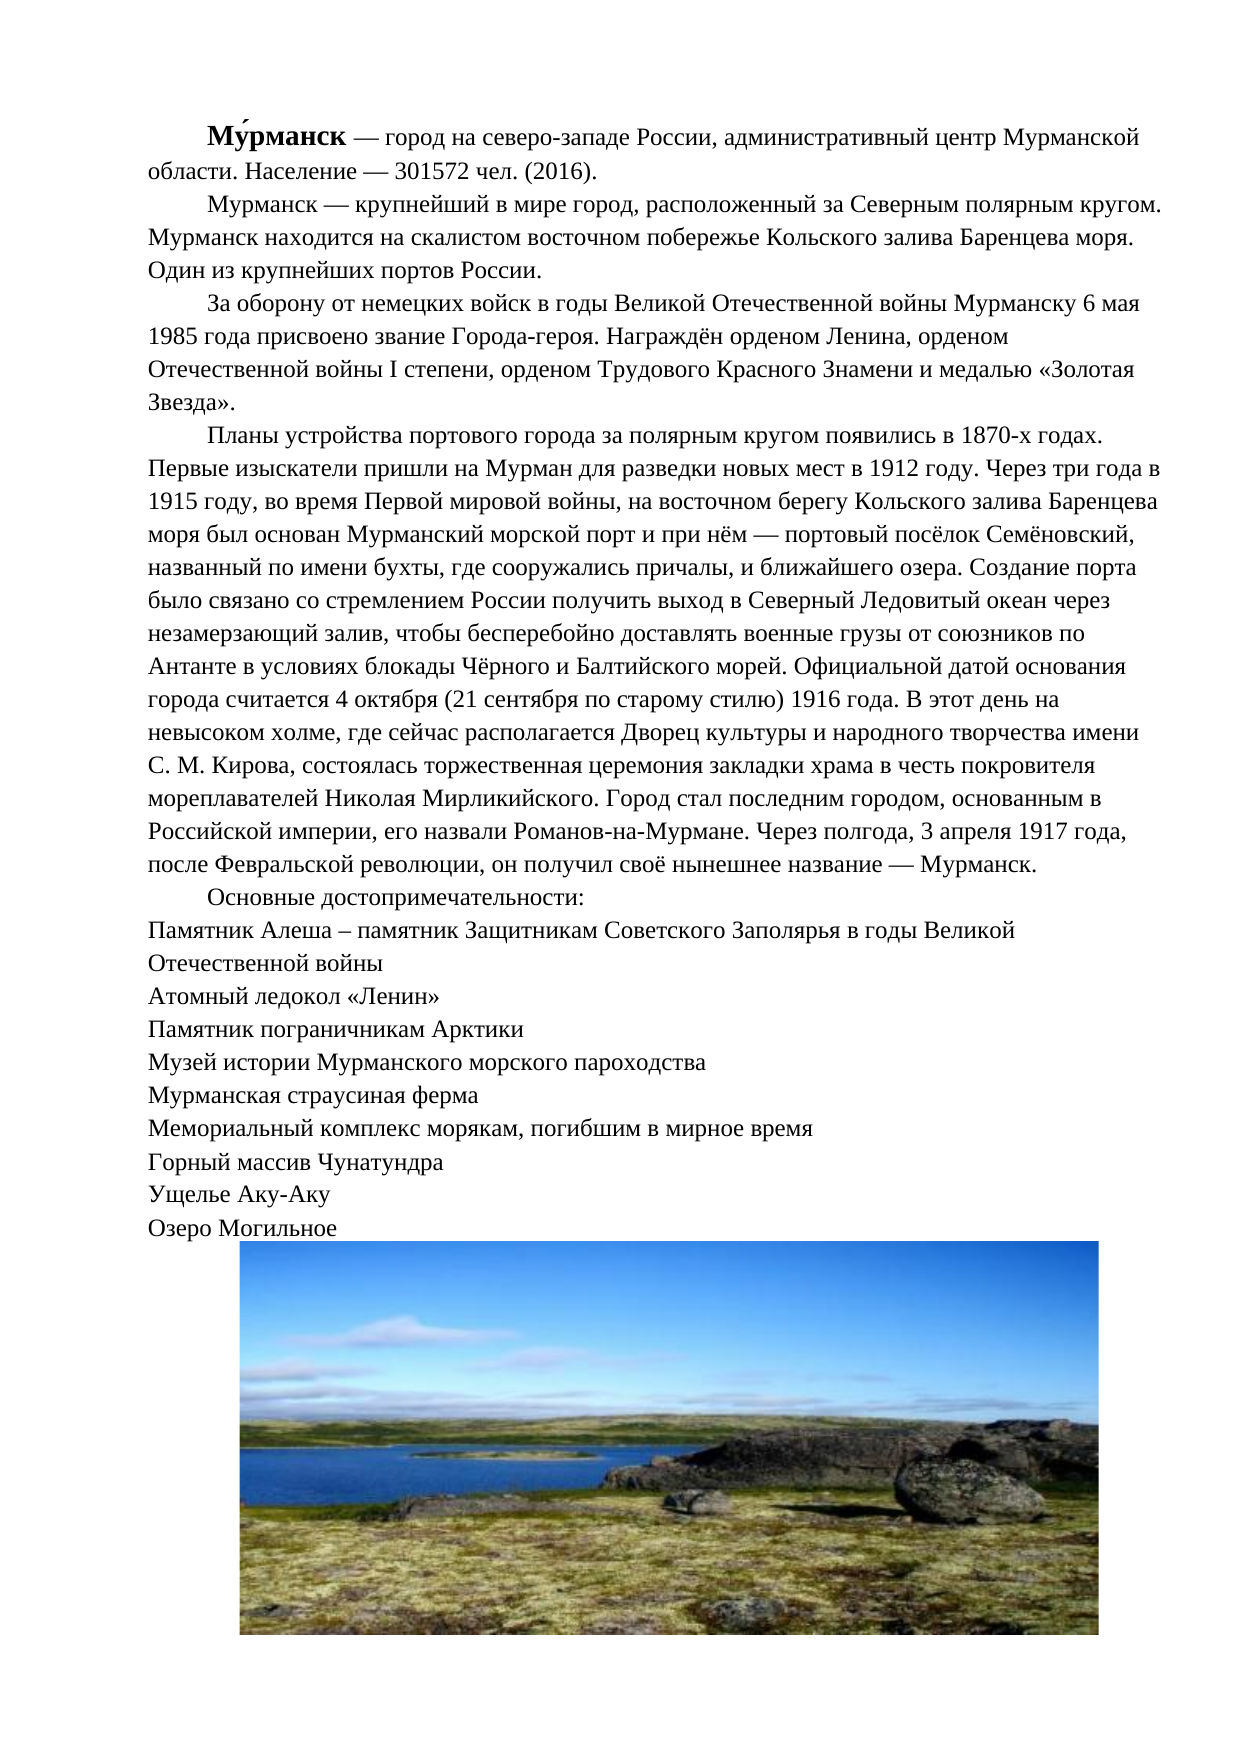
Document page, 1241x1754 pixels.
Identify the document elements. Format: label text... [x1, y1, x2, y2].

text Озеро Могильное [148, 1213, 1167, 1241]
text Му́рманск — город на северо-западе России, административный центр Мурманской области. Население — 301572 чел. (2016). [148, 118, 1167, 185]
text Мурманск — крупнейший в мире город, расположенный за Северным полярным кругом. Мурманск находится на скалистом восточном побережье Кольского залива Баренцева моря. Один из крупнейших портов России. [148, 189, 1167, 284]
text Музей истории Мурманского морского пароходства [148, 1047, 1167, 1076]
text Ущелье Аку-Аку [148, 1179, 1167, 1208]
text За оборону от немецких войск в годы Великой Отечественной войны Мурманску 6 мая 1985 года присвоено звание Города-героя. Награждён орденом Ленина, орденом Отечественной войны I степени, орденом Трудового Красного Знамени и медалью «Золотая Звезда». [148, 288, 1167, 416]
text Памятник Алеша – памятник Защитникам Советского Заполярья в годы Великой Отечественной войны [148, 915, 1167, 977]
text Мурманская страусиная ферма [148, 1081, 1167, 1109]
text Атомный ледокол «Ленин» [148, 981, 1167, 1010]
text Горный массив Чунатундра [148, 1147, 1167, 1175]
picture [239, 1241, 1099, 1635]
text Мемориальный комплекс морякам, погибшим в мирное время [148, 1113, 1167, 1142]
text Памятник пограничникам Арктики [148, 1014, 1167, 1043]
text Планы устройства портового города за полярным кругом появились в 1870-х годах. Первые изыскатели пришли на Мурман для разведки новых мест в 1912 году. Через три года в 1915 году, во время Первой мировой войны, на восточном берегу Кольского залива Баренцева моря был основан Мурманский морской порт и при нём — портовый посёлок Семёновский, названный по имени бухты, где сооружались причалы, и ближайшего озера. Создание порта было связано со стремлением России получить выход в Северный Ледовитый океан через незамерзающий залив, чтобы бесперебойно доставлять военные грузы от союзников по Антанте в условиях блокады Чёрного и Балтийского морей. Официальной датой основания города считается 4 октября (21 сентября по старому стилю) 1916 года. В этот день на невысоком холме, где сейчас располагается Дворец культуры и народного творчества имени С. М. Кирова, состоялась торжественная церемония закладки храма в честь покровителя мореплавателей Николая Мирликийского. Город стал последним городом, основанным в Российской империи, его назвали Романов-на-Мурмане. Через полгода, 3 апреля 1917 года, после Февральской революции, он получил своё нынешнее название — Мурманск. [148, 420, 1167, 878]
text Основные достопримечательности: [148, 882, 1167, 911]
